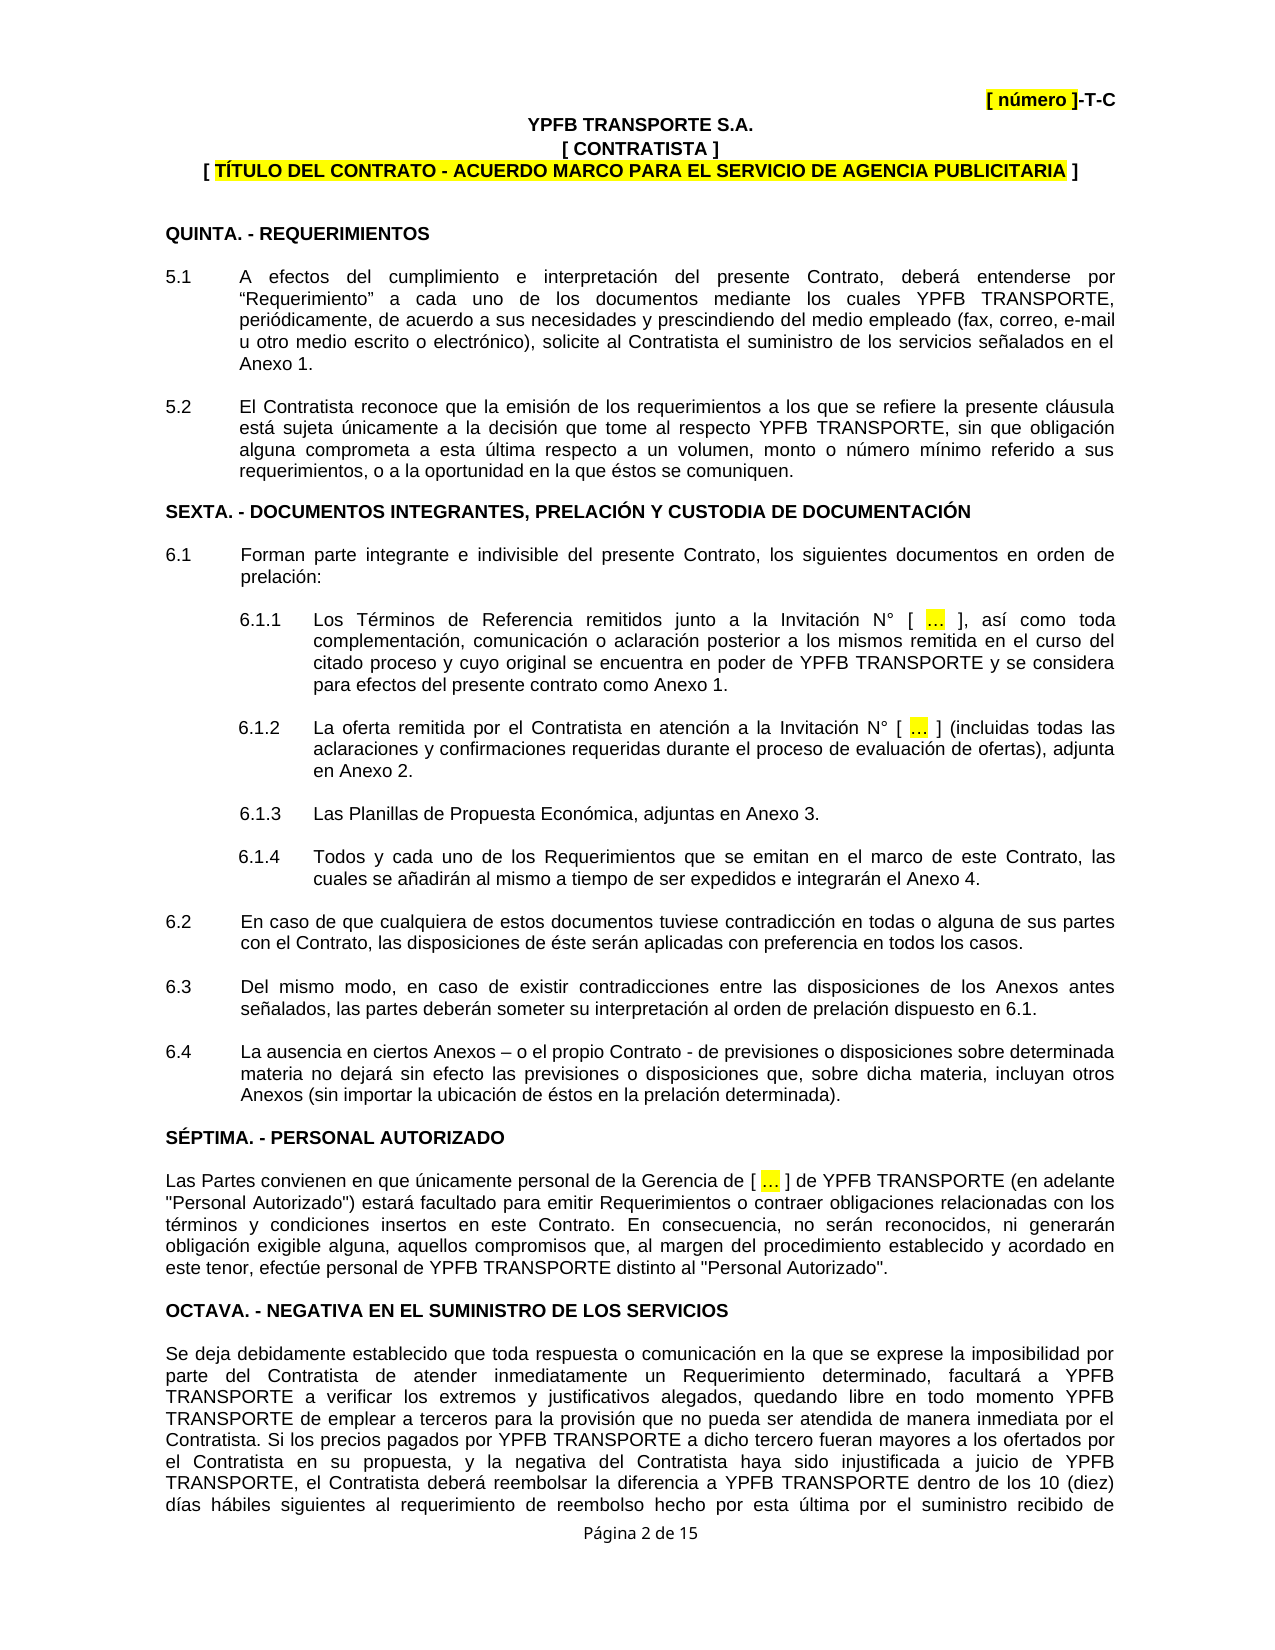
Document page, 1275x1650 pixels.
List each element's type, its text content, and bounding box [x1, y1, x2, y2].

text octava. - NEGATIVA EN EL SUMINISTRO DE LOS SERVICIOS [165, 1300, 1116, 1321]
text 6.4 La ausencia en ciertos Anexos – o el propio Contrato - de previsiones o disposiciones sobre determinada materia no dejará sin efecto las previsiones o disposiciones que, sobre dicha materia, incluyan otros Anexos (sin importar la ubicación de éstos en la prelación determinada). [165, 1041, 1116, 1106]
text 5.2 El Contratista reconoce que la emisión de los requerimientos a los que se refiere la presente cláusula está sujeta únicamente a la decisión que tome al respecto YPFB TRANSPORTE, sin que obligación alguna comprometa a esta última respecto a un volumen, monto o número mínimo referido a sus requerimientos, o a la oportunidad en la que éstos se comuniquen. [165, 396, 1116, 482]
text SEXTA. - DOCUMENTOS INTEGRANTES, PRELACIÓN Y CUSTODIA DE DOCUMENTACIÓN [165, 501, 1116, 522]
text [165, 1343, 1116, 1515]
text QUINTA. - REQUERIMIENTOS [165, 223, 1116, 244]
text Las Partes convienen en que únicamente personal de la Gerencia de [ … ] de YPFB TRANSPORTE (en adelante "Personal Autorizado") estará facultado para emitir Requerimientos o contraer obligaciones relacionadas con los términos y condiciones insertos en este Contrato. En consecuencia, no serán reconocidos, ni generarán obligación exigible alguna, aquellos compromisos que, al margen del procedimiento establecido y acordado en este tenor, efectúe personal de YPFB TRANSPORTE distinto al "Personal Autorizado". [165, 1170, 1116, 1278]
text 6.1.2 La oferta remitida por el Contratista en atención a la Invitación N° [ … ] (incluidas todas las aclaraciones y confirmaciones requeridas durante el proceso de evaluación de ofertas), adjunta en Anexo 2. [238, 717, 1116, 781]
text 6.2 En caso de que cualquiera de estos documentos tuviese contradicción en todas o alguna de sus partes con el Contrato, las disposiciones de éste serán aplicadas con preferencia en todos los casos. [165, 911, 1116, 954]
text 6.1.1 Los Términos de Referencia remitidos junto a la Invitación N° [ … ], así como toda complementación, comunicación o aclaración posterior a los mismos remitida en el curso del citado proceso y cuyo original se encuentra en poder de YPFB TRANSPORTE y se considera para efectos del presente contrato como Anexo 1. [239, 609, 1116, 695]
text 6.1.4 Todos y cada uno de los Requerimientos que se emitan en el marco de este Contrato, las cuales se añadirán al mismo a tiempo de ser expedidos e integrarán el Anexo 4. [238, 846, 1116, 889]
text SÉPTIMA. - PERSONAL AUTORIZADO [165, 1127, 1116, 1149]
text 5.1 A efectos del cumplimiento e interpretación del presente Contrato, deberá entenderse por “Requerimiento” a cada uno de los documentos mediante los cuales YPFB TRANSPORTE, periódicamente, de acuerdo a sus necesidades y prescindiendo del medio empleado (fax, correo, e-mail u otro medio escrito o electrónico), solicite al Contratista el suministro de los servicios señalados en el Anexo 1. [165, 266, 1116, 374]
text 6.1.3 Las Planillas de Propuesta Económica, adjuntas en Anexo 3. [239, 803, 1116, 824]
text 6.3 Del mismo modo, en caso de existir contradicciones entre las disposiciones de los Anexos antes señalados, las partes deberán someter su interpretación al orden de prelación dispuesto en 6.1. [165, 976, 1116, 1019]
text 6.1 Forman parte integrante e indivisible del presente Contrato, los siguientes documentos en orden de prelación: [165, 544, 1116, 587]
